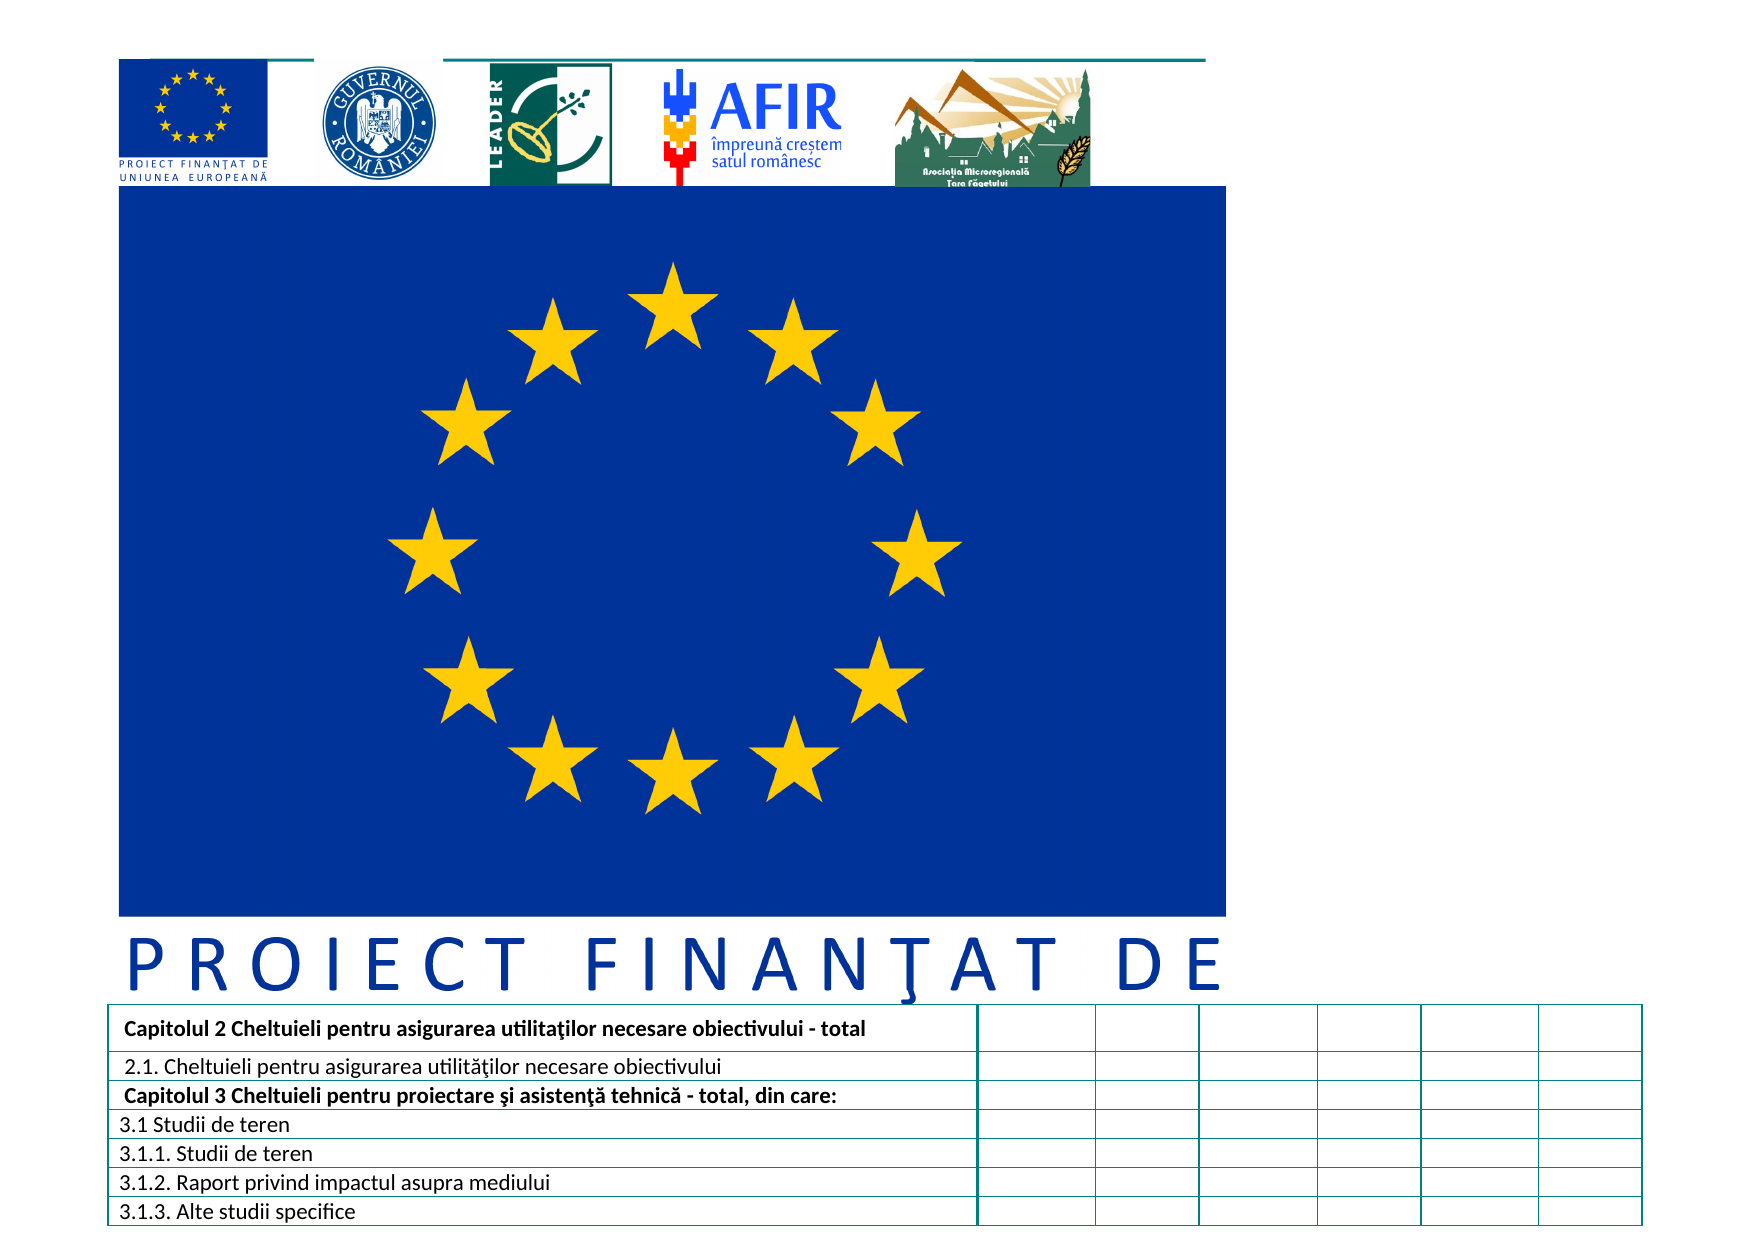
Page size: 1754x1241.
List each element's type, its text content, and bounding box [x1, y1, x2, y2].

table_cell [1200, 1168, 1317, 1196]
table_cell [1539, 1197, 1641, 1225]
table_cell [1422, 1052, 1538, 1080]
table_cell [1096, 1005, 1198, 1051]
table_cell [979, 1005, 1095, 1051]
table_cell [1096, 1052, 1198, 1080]
table_cell [1318, 1005, 1420, 1051]
table_cell [1318, 1197, 1420, 1225]
table_cell [1200, 1139, 1317, 1167]
table_cell [1422, 1005, 1538, 1051]
table_cell [1096, 1110, 1198, 1138]
table_cell [979, 1168, 1095, 1196]
table_cell [1200, 1110, 1317, 1138]
table_cell [1318, 1168, 1420, 1196]
picture [893, 69, 1091, 185]
table_cell [1200, 1081, 1317, 1109]
table_cell 3.1.2. Raport privind impactul asupra mediului [109, 1168, 976, 1196]
table_cell [1539, 1052, 1641, 1080]
table_cell [1422, 1139, 1538, 1167]
table_cell [1200, 1052, 1317, 1080]
table_cell [979, 1197, 1095, 1225]
table_cell [979, 1110, 1095, 1138]
table_cell [1539, 1139, 1641, 1167]
table_cell [1318, 1081, 1420, 1109]
table_cell 3.1.1. Studii de teren [109, 1139, 976, 1167]
table_cell [1200, 1197, 1317, 1225]
table_cell [979, 1139, 1095, 1167]
picture [118, 58, 1227, 1004]
table_cell [1318, 1110, 1420, 1138]
table_cell [1096, 1081, 1198, 1109]
table_cell [1096, 1197, 1198, 1225]
table_cell [1422, 1110, 1538, 1138]
table_cell Capitolul 3 Cheltuieli pentru proiectare şi asistenţă tehnică - total, din care: [109, 1081, 976, 1109]
table_cell [1539, 1110, 1641, 1138]
table_cell [1096, 1139, 1198, 1167]
table_cell [1422, 1168, 1538, 1196]
table_cell 2.1. Cheltuieli pentru asigurarea utilităţilor necesare obiectivului [109, 1052, 976, 1080]
table_cell Capitolul 2 Cheltuieli pentru asigurarea utilitaţilor necesare obiectivului - total [109, 1005, 976, 1051]
table_cell 3.1.3. Alte studii specifice [109, 1197, 976, 1225]
table_cell 3.1 Studii de teren [109, 1110, 976, 1138]
table_cell [979, 1052, 1095, 1080]
table_cell [1200, 1005, 1317, 1051]
table_cell [1318, 1052, 1420, 1080]
table_cell [1096, 1168, 1198, 1196]
table_cell [1539, 1081, 1641, 1109]
table_cell [1539, 1005, 1641, 1051]
table_cell [1318, 1139, 1420, 1167]
table_cell [1422, 1197, 1538, 1225]
table_cell [1539, 1168, 1641, 1196]
table_cell [979, 1081, 1095, 1109]
table_cell [1422, 1081, 1538, 1109]
